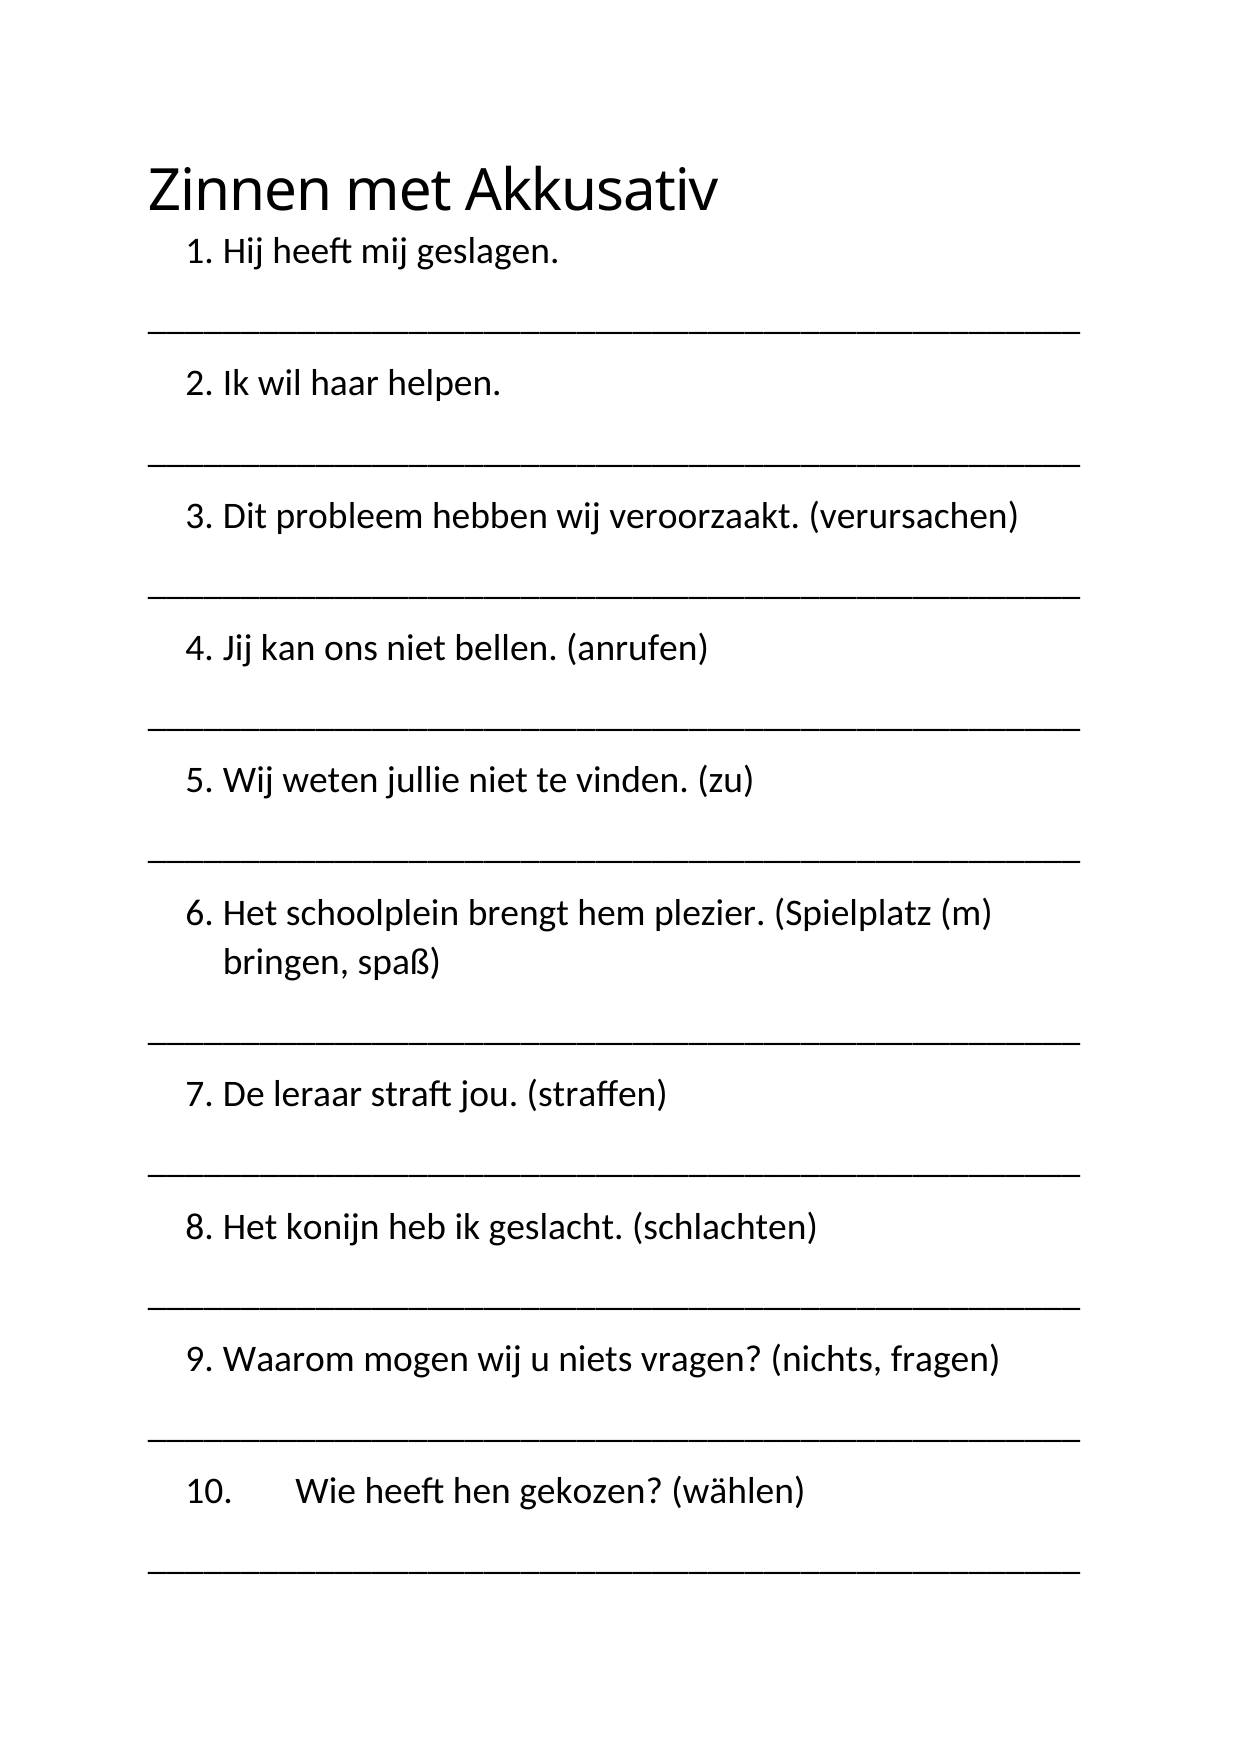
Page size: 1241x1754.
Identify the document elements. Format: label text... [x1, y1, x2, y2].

list Dit probleem hebben wij veroorzaakt. (verursachen) [185, 492, 1093, 537]
text __________________________________________________ [148, 690, 1093, 736]
list Wij weten jullie niet te vinden. (zu) [185, 756, 1093, 802]
list Jij kan ons niet bellen. (anrufen) [185, 624, 1093, 670]
text __________________________________________________ [148, 1136, 1093, 1182]
text __________________________________________________ [148, 293, 1093, 339]
text __________________________________________________ [148, 1004, 1093, 1050]
list De leraar straft jou. (straffen) [185, 1070, 1093, 1116]
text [148, 1533, 1093, 1579]
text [148, 1401, 1093, 1447]
list Wie heeft hen gekozen? (wählen) [185, 1467, 1093, 1513]
text __________________________________________________ [148, 1269, 1093, 1314]
text __________________________________________________ [148, 558, 1093, 604]
list Het schoolplein brengt hem plezier. (Spielplatz (m) bringen, spaß) [185, 888, 1093, 984]
list Hij heeft mij geslagen. [185, 227, 1093, 273]
list Het konijn heb ik geslacht. (schlachten) [185, 1203, 1093, 1248]
text __________________________________________________ [148, 426, 1093, 471]
text __________________________________________________ [148, 822, 1093, 868]
title Zinnen met Akkusativ [148, 148, 1093, 227]
list Waarom mogen wij u niets vragen? (nichts, fragen) [185, 1335, 1093, 1381]
list Ik wil haar helpen. [185, 359, 1093, 405]
